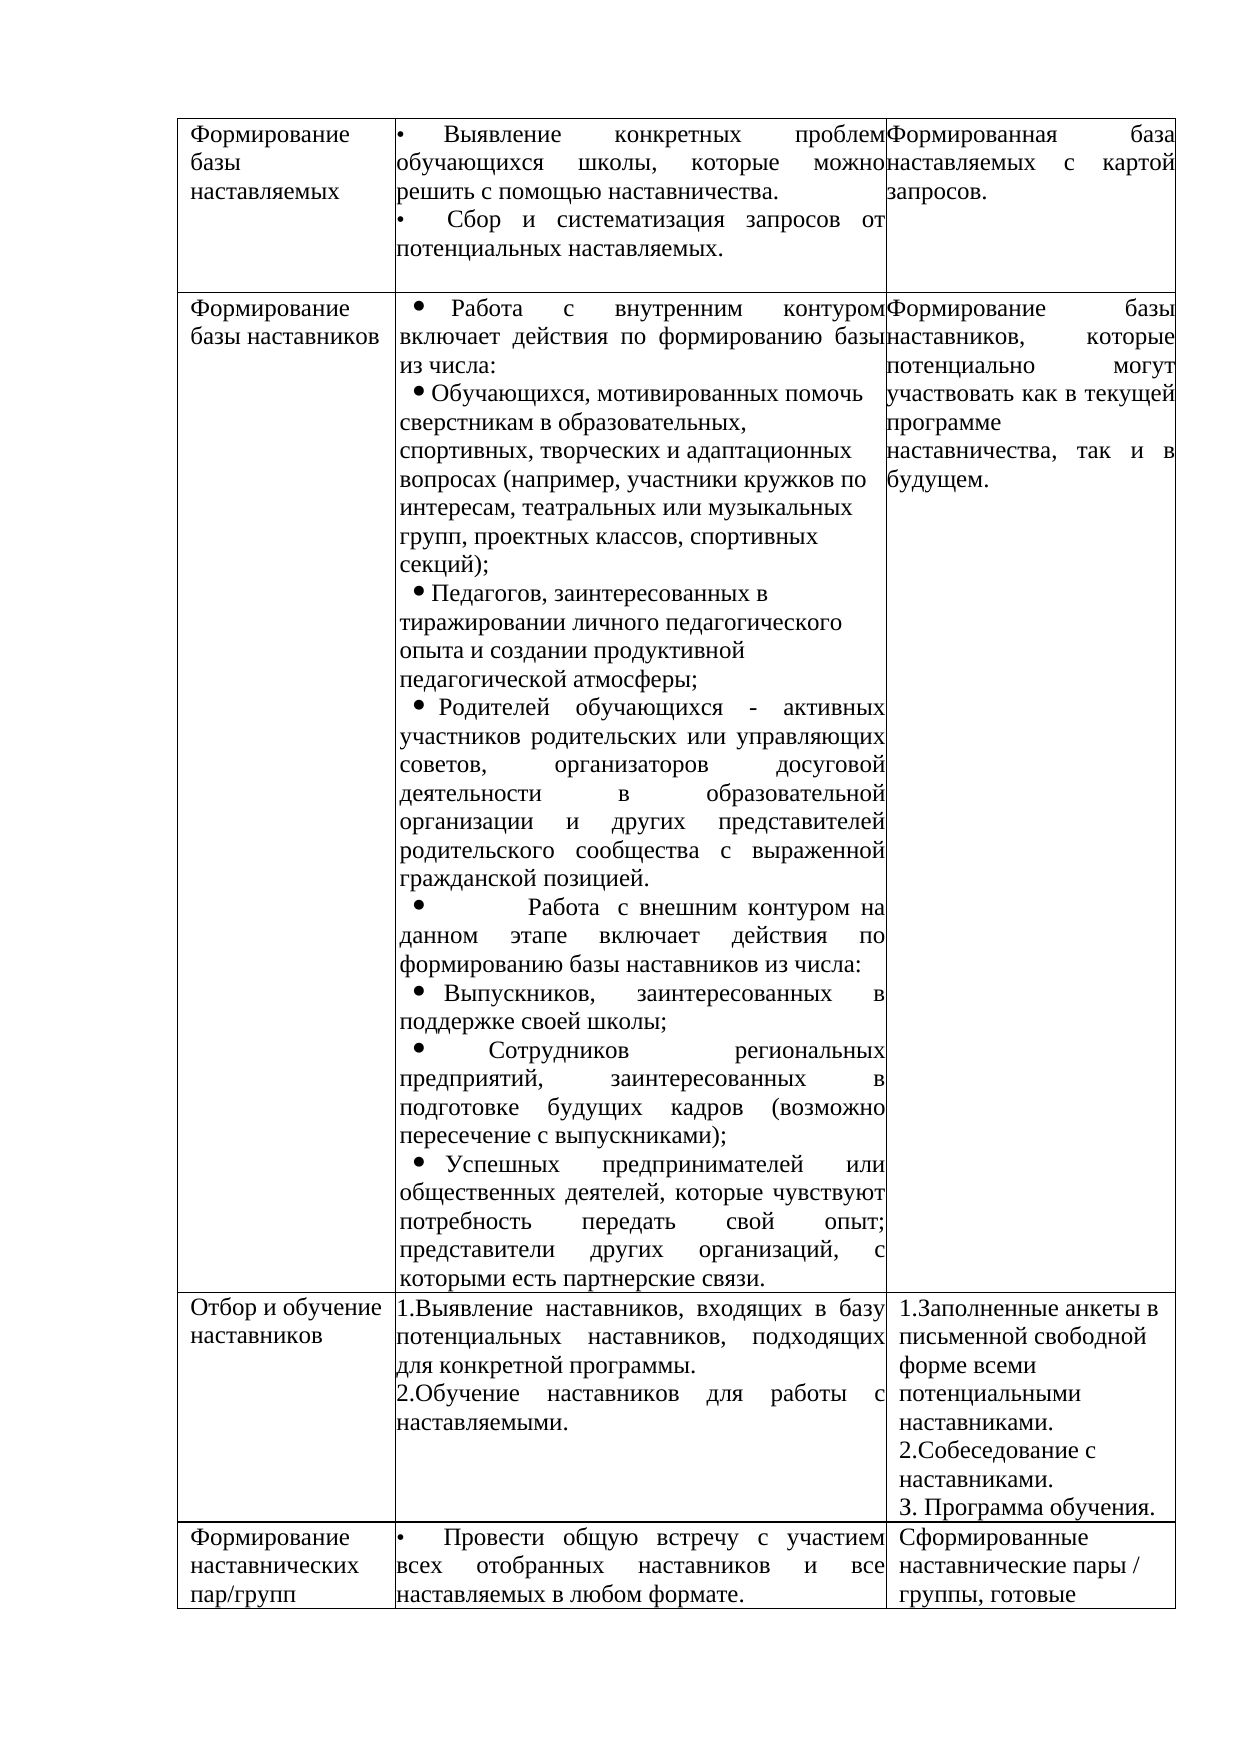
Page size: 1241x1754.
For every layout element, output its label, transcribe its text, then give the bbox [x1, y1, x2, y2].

table_cell Формирование базы наставляемых [178, 119, 395, 292]
table_cell Отбор и обучение наставников [178, 1293, 395, 1521]
table_cell Формированная база наставляемых с картой запросов. [887, 119, 1175, 292]
table_cell Формирование базы наставников [178, 293, 395, 1292]
table_cell 1.Выявление наставников, входящих в базу потенциальных наставников, подходящих для конкретной программы. 2.Обучение наставников для работы с наставляемыми. [396, 1293, 886, 1521]
table_cell Работа с внутренним контуром включает действия по формированию базы из числа: Обучающихся, мотивированных помочь сверстникам в образовательных, спортивных, творческих и адаптационных вопросах (например, участники кружков по интересам, театральных или музыкальных групп, проектных классов, спортивных секций); Педагогов, заинтересованных в тиражировании личного педагогического опыта и создании продуктивной педагогической атмосферы; Родителей обучающихся - активных участников родительских или управляющих советов, организаторов досуговой деятельности в образовательной организации и других представителей родительского сообщества с выраженной гражданской позицией. Работа с внешним контуром на данном этапе включает действия по формированию базы наставников из числа: Выпускников, заинтересованных в поддержке своей школы; Сотрудников региональных предприятий, заинтересованных в подготовке будущих кадров (возможно пересечение с выпускниками); Успешных предпринимателей или общественных деятелей, которые чувствуют потребность передать свой опыт; представители других организаций, с которыми есть партнерские связи. [396, 293, 886, 1292]
table_cell Выявление конкретных проблем обучающихся школы, которые можно решить с помощью наставничества. Сбор и систематизация запросов от потенциальных наставляемых. [396, 119, 886, 292]
table_cell Формирование базы наставников, которые потенциально могут участвовать как в текущей программе наставничества, так и в будущем. [887, 293, 1175, 1292]
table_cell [887, 1523, 1175, 1608]
table_cell 1.Заполненные анкеты в письменной свободной форме всеми потенциальными наставниками. 2.Собеседование с наставниками. З. Программа обучения. [887, 1293, 1175, 1521]
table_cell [178, 1523, 395, 1608]
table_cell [396, 1523, 886, 1608]
